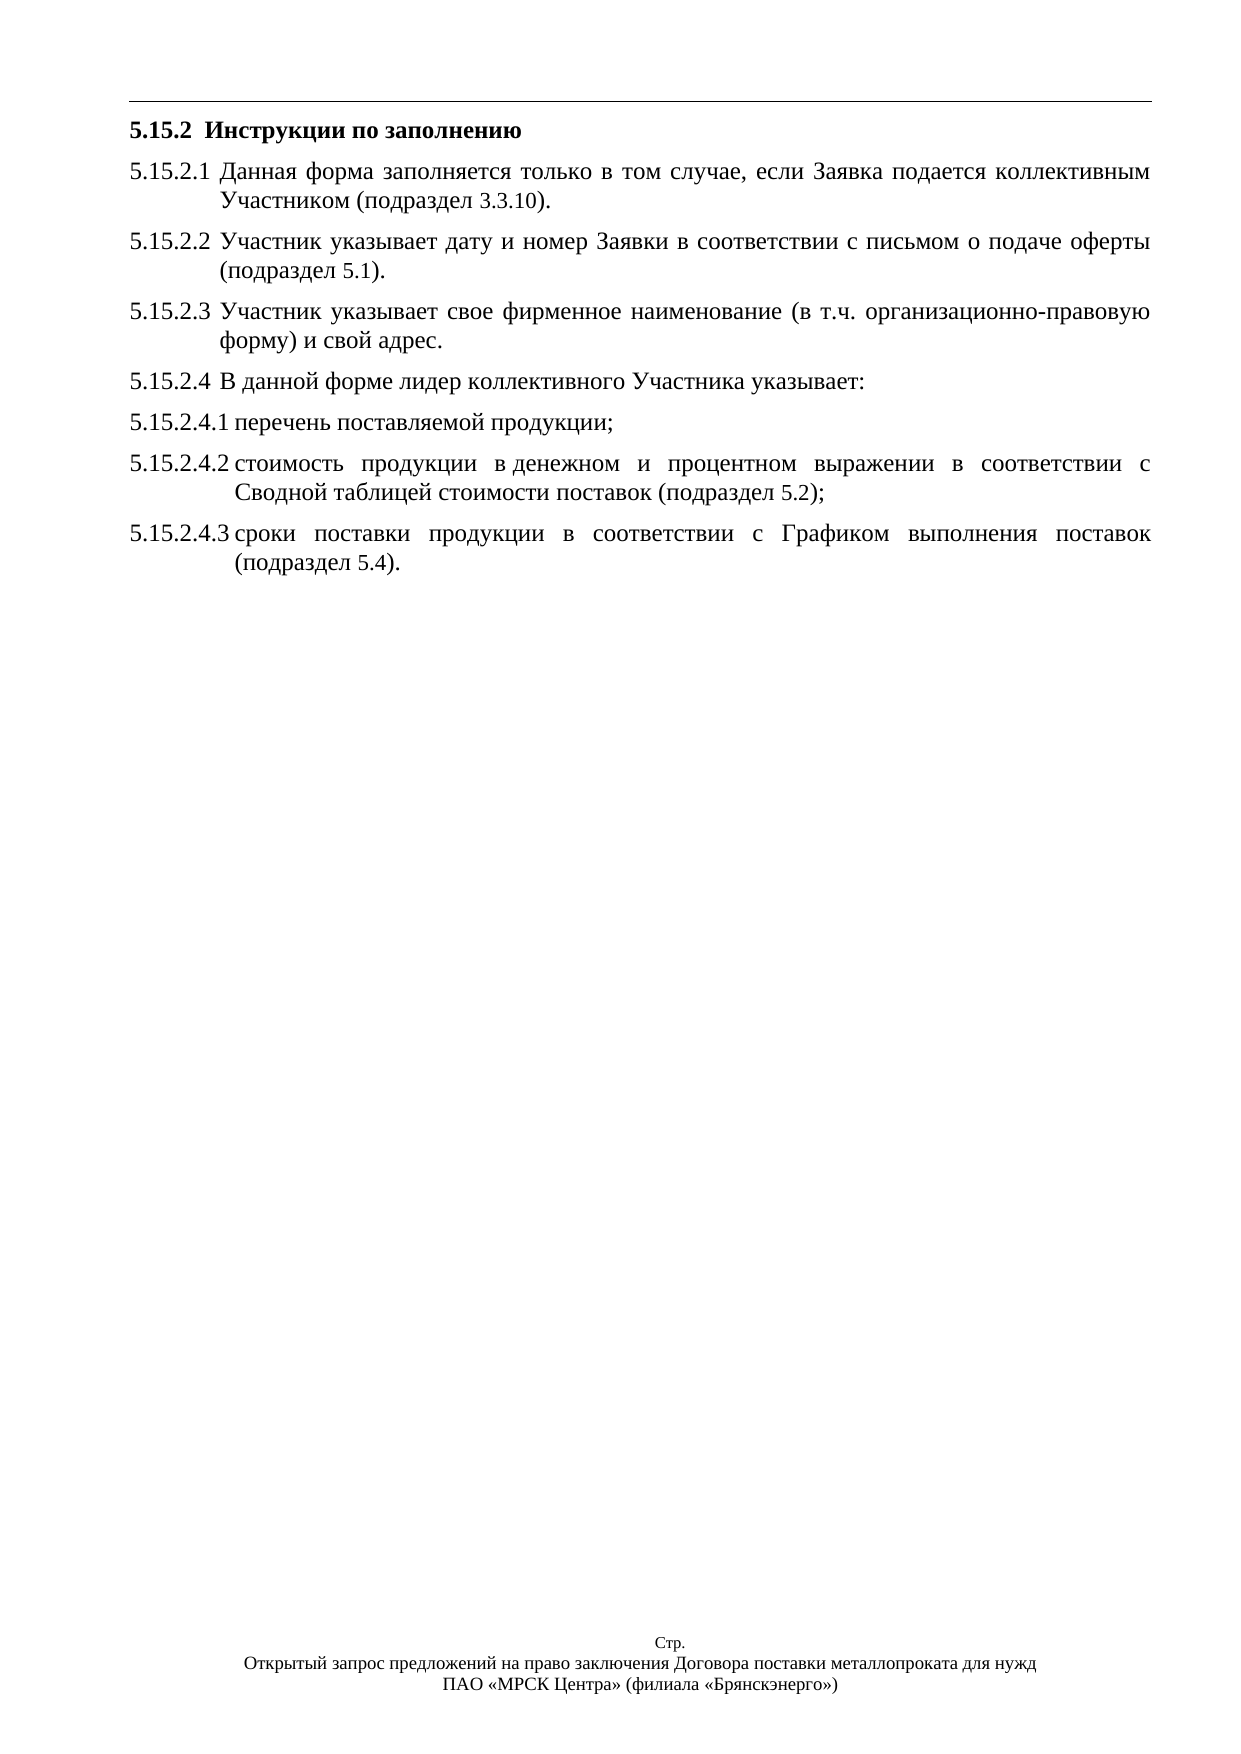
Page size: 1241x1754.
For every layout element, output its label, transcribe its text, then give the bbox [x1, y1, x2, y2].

list Участник указывает дату и номер Заявки в соответствии с письмом о подаче оферты (подраздел 5.1). [129, 226, 1152, 283]
list стоимость продукции в денежном и процентном выражении в соответствии с Сводной таблицей стоимости поставок (подраздел 5.2); [129, 448, 1152, 506]
list Данная форма заполняется только в том случае, если Заявка подается коллективным Участником (подраздел 3.3.10). [129, 156, 1152, 213]
list В данной форме лидер коллективного Участника указывает: [129, 366, 1152, 395]
list перечень поставляемой продукции; [129, 407, 1152, 436]
subtitle Инструкции по заполнению [129, 115, 1152, 143]
list сроки поставки продукции в соответствии с Графиком выполнения поставок (подраздел 5.4). [129, 518, 1152, 576]
list Участник указывает свое фирменное наименование (в т.ч. организационно-правовую форму) и свой адрес. [129, 296, 1152, 353]
